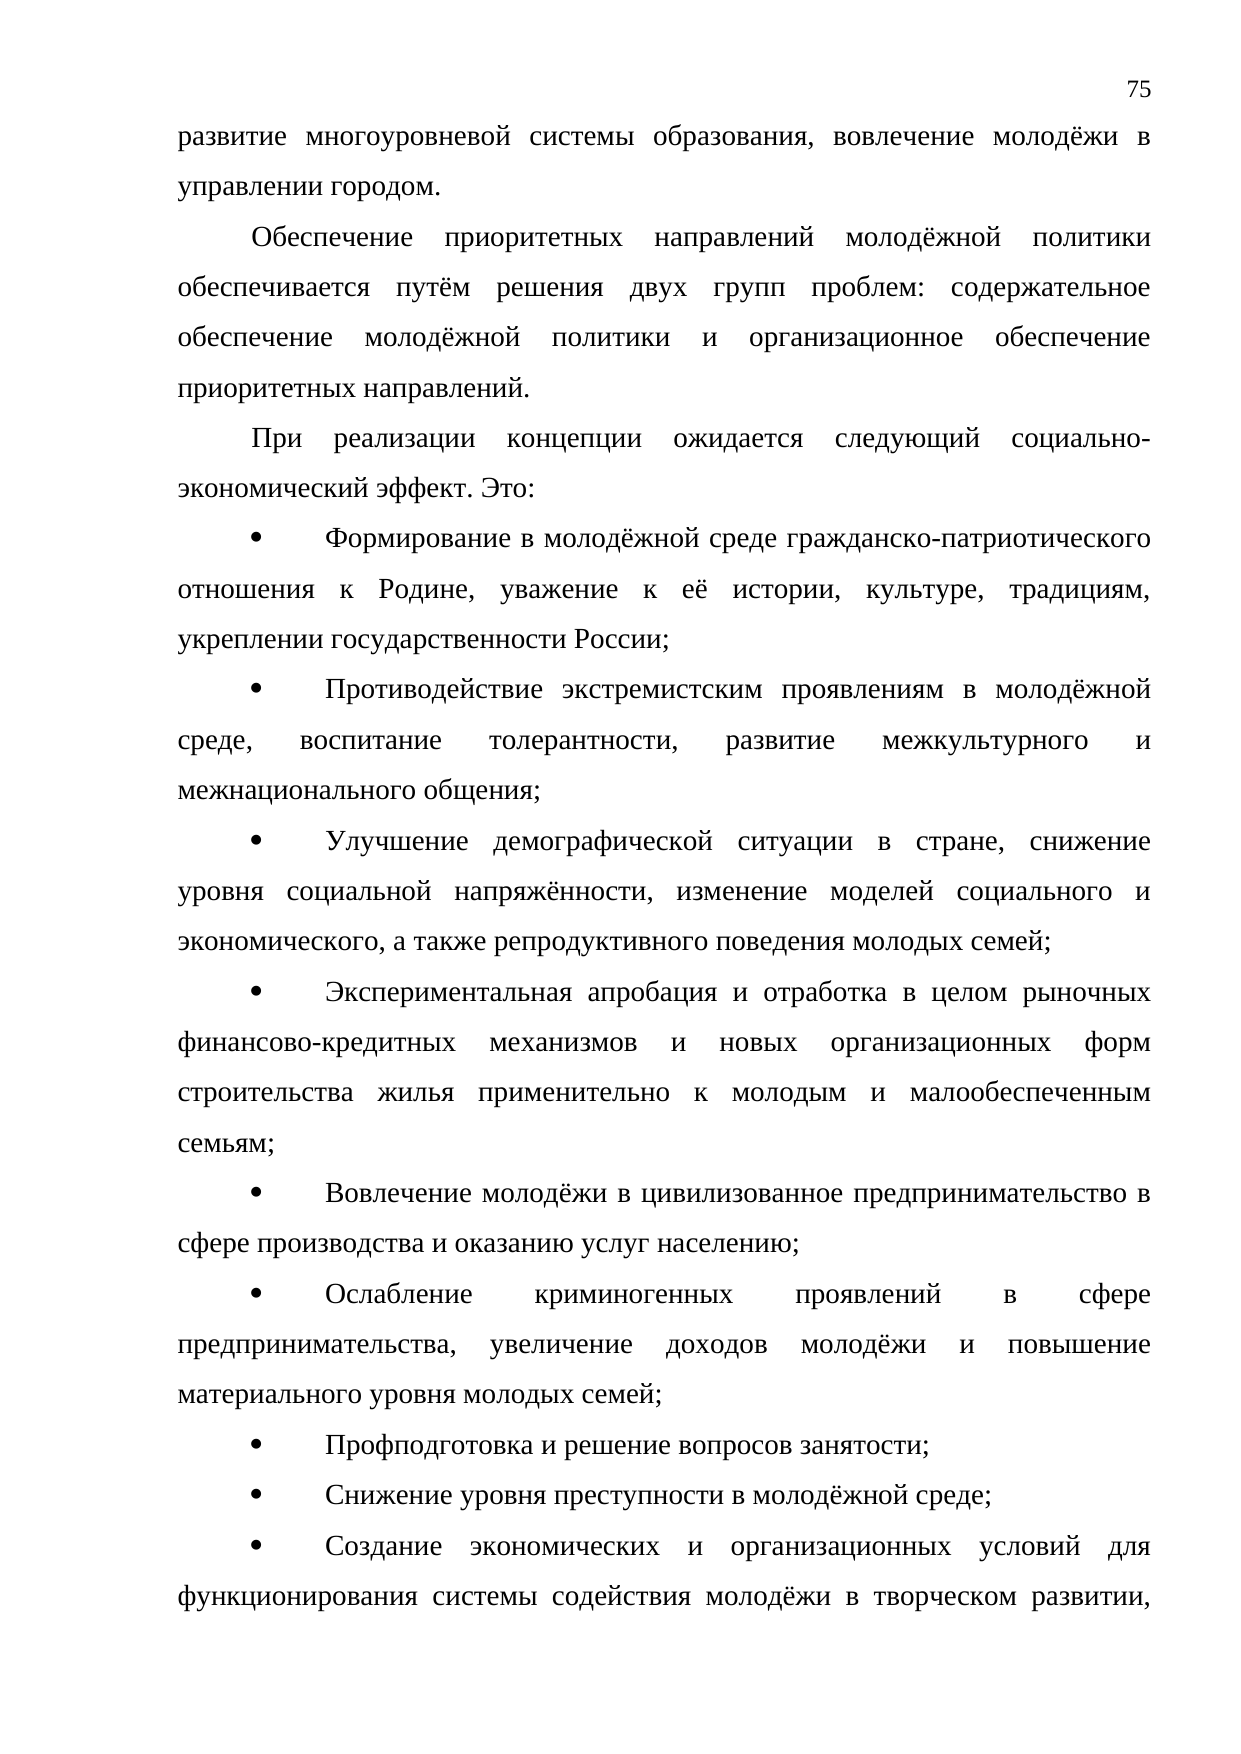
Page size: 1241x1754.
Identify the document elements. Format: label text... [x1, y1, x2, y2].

list Вовлечение молодёжи в цивилизованное предпринимательство в сфере производства и оказанию услуг населению; [177, 1175, 1152, 1259]
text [177, 118, 1152, 202]
list Ослабление криминогенных проявлений в сфере предпринимательства, увеличение доходов молодёжи и повышение материального уровня молодых семей; [177, 1276, 1152, 1410]
text Обеспечение приоритетных направлений молодёжной политики обеспечивается путём решения двух групп проблем: содержательное обеспечение молодёжной политики и организационное обеспечение приоритетных направлений. [177, 219, 1152, 403]
list Снижение уровня преступности в молодёжной среде; [177, 1477, 1152, 1511]
text При реализации концепции ожидается следующий социально-экономический эффект. Это: [177, 420, 1152, 504]
list Экспериментальная апробация и отработка в целом рыночных финансово-кредитных механизмов и новых организационных форм строительства жилья применительно к молодым и малообеспеченным семьям; [177, 974, 1152, 1158]
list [177, 1528, 1152, 1612]
list Формирование в молодёжной среде гражданско-патриотического отношения к Родине, уважение к её истории, культуре, традициям, укреплении государственности России; [177, 521, 1152, 655]
list Противодействие экстремистским проявлениям в молодёжной среде, воспитание толерантности, развитие межкультурного и межнационального общения; [177, 672, 1152, 806]
list Улучшение демографической ситуации в стране, снижение уровня социальной напряжённости, изменение моделей социального и экономического, а также репродуктивного поведения молодых семей; [177, 823, 1152, 957]
list Профподготовка и решение вопросов занятости; [177, 1427, 1152, 1461]
